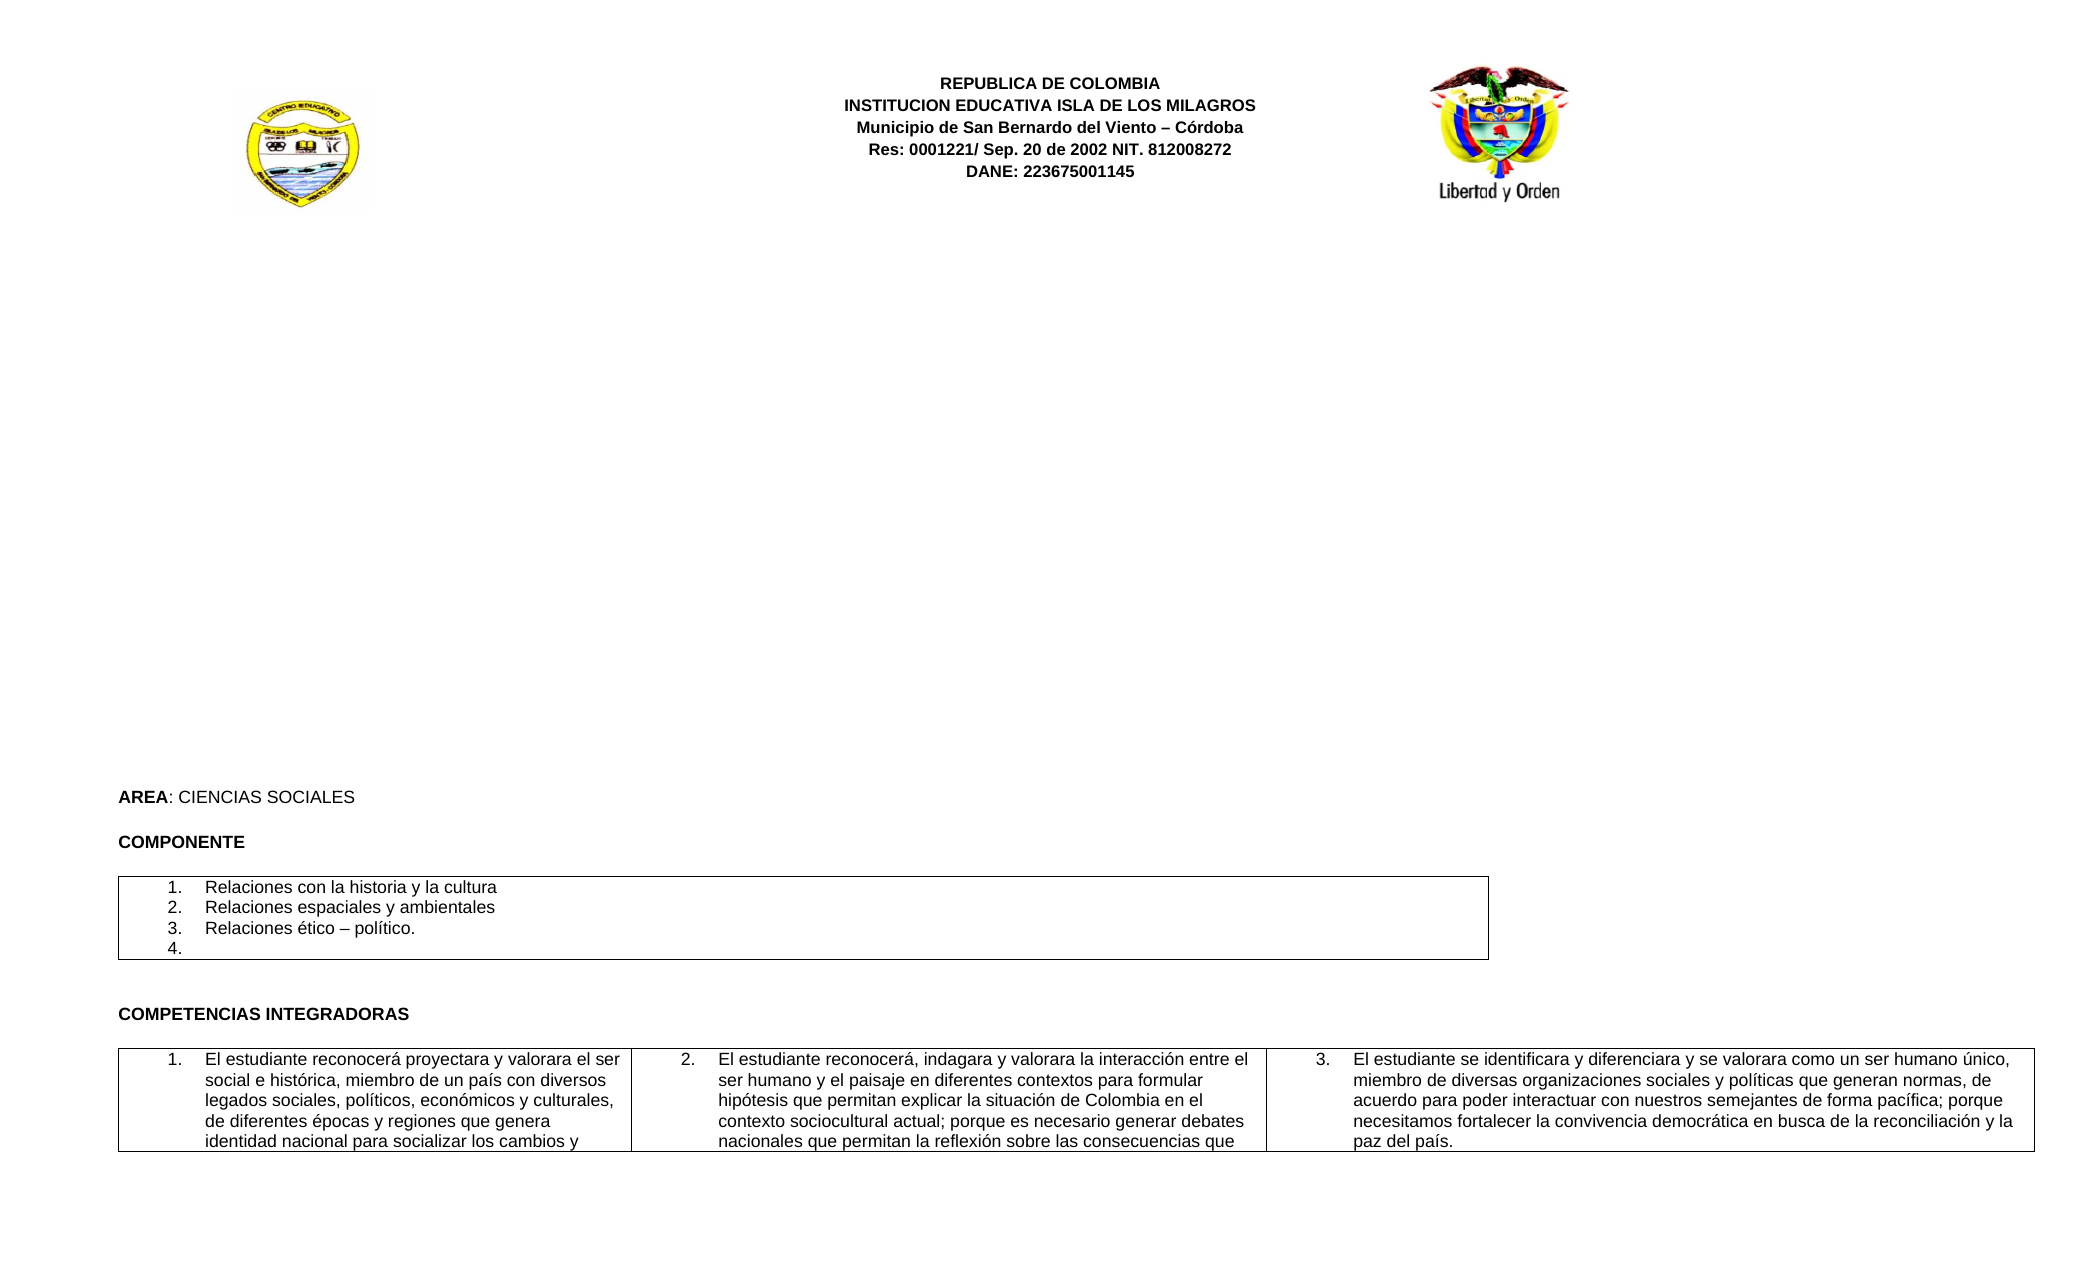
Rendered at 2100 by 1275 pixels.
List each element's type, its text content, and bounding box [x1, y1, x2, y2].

text COMPETENCIAS INTEGRADORAS [118, 1004, 1982, 1024]
picture [1427, 63, 1571, 204]
text COMPONENTE [118, 832, 1982, 852]
table_header Relaciones con la historia y la cultura Relaciones espaciales y ambientales Relaciones ético – político. [119, 877, 1488, 958]
text AREA: CIENCIAS SOCIALES [118, 787, 1982, 808]
picture [232, 87, 371, 214]
